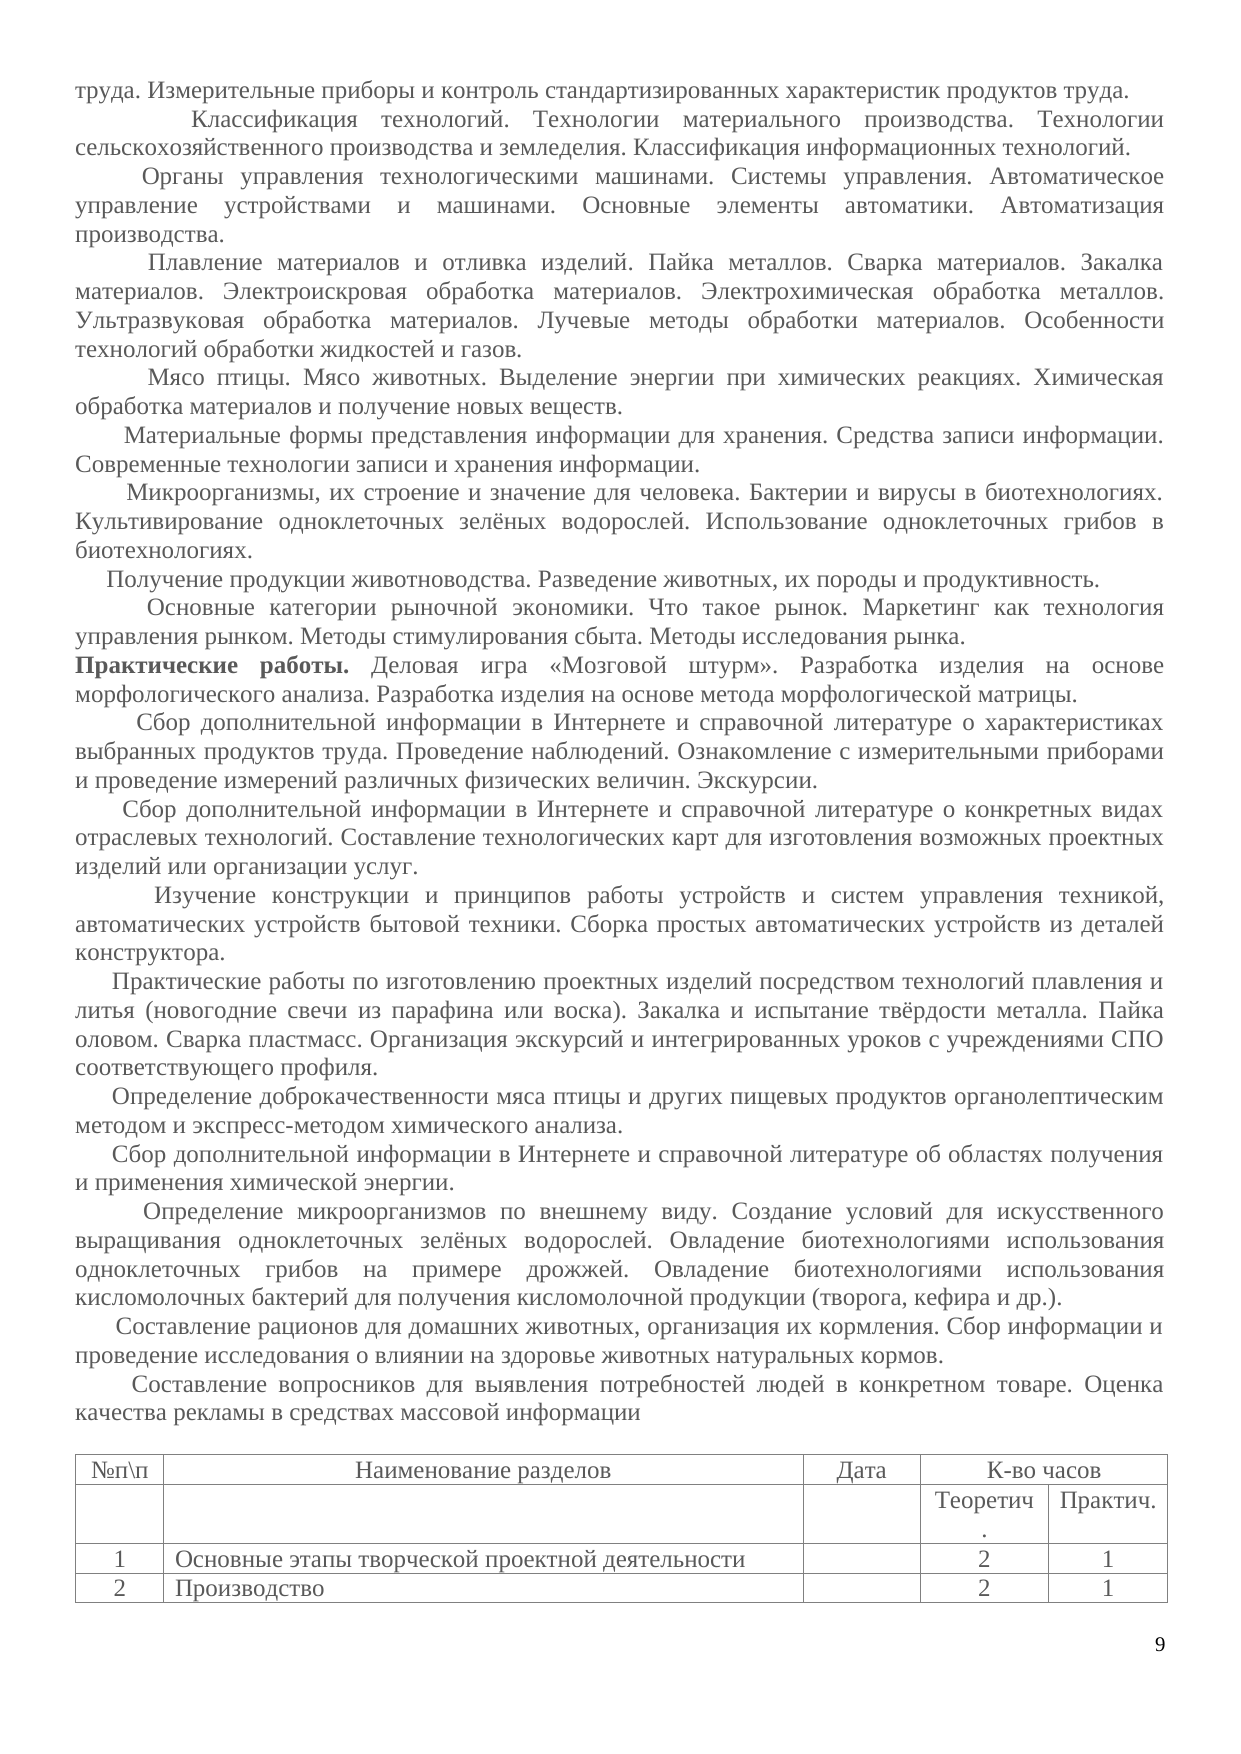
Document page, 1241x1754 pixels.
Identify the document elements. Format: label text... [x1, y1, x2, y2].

text Составление рационов для домашних животных, организация их кормления. Сбор информации и проведение исследования о влиянии на здоровье животных натуральных кормов. [75, 1311, 1165, 1369]
text Определение микроорганизмов по внешнему виду. Создание условий для искусственного выращивания одноклеточных зелёных водорослей. Овладение биотехнологиями использования одноклеточных грибов на примере дрожжей. Овладение биотехнологиями использования кисломолочных бактерий для получения кисломолочной продукции (творога, кефира и др.). [75, 1196, 1165, 1311]
text Классификация технологий. Технологии материального производства. Технологии сельскохозяйственного производства и земледелия. Классификация информационных технологий. [75, 104, 1165, 161]
table_cell [76, 1485, 163, 1543]
table_header №п\п [76, 1455, 163, 1484]
table_cell Теоретич. [921, 1485, 1048, 1543]
text Изучение конструкции и принципов работы устройств и систем управления техникой, автоматических устройств бытовой техники. Сборка простых автоматических устройств из деталей конструктора. [75, 880, 1165, 966]
text Мясо птицы. Мясо животных. Выделение энергии при химических реакциях. Химическая обработка материалов и получение новых веществ. [75, 362, 1165, 420]
table_cell 1 [76, 1544, 163, 1572]
text Получение продукции животноводства. Разведение животных, их породы и продуктивность. [75, 564, 1165, 592]
table_header Наименование разделов [164, 1455, 803, 1484]
table_cell 2 [921, 1544, 1048, 1572]
text Сбор дополнительной информации в Интернете и справочной литературе об областях получения и применения химической энергии. [75, 1139, 1165, 1196]
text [75, 75, 1165, 104]
table_cell Основные этапы творческой проектной деятельности [164, 1544, 803, 1572]
text Органы управления технологическими машинами. Системы управления. Автоматическое управление устройствами и машинами. Основные элементы автоматики. Автоматизация производства. [75, 161, 1165, 247]
table_cell [804, 1544, 920, 1572]
table_cell 2 [76, 1574, 163, 1602]
table_cell [804, 1485, 920, 1543]
text Основные категории рыночной экономики. Что такое рынок. Маркетинг как технология управления рынком. Методы стимулирования сбыта. Методы исследования рынка. [75, 592, 1165, 650]
text Сбор дополнительной информации в Интернете и справочной литературе о конкретных видах отраслевых технологий. Составление технологических карт для изготовления возможных проектных изделий или организации услуг. [75, 794, 1165, 880]
text Микроорганизмы, их строение и значение для человека. Бактерии и вирусы в биотехнологиях. Культивирование одноклеточных зелёных водорослей. Использование одноклеточных грибов в биотехнологиях. [75, 477, 1165, 564]
table_cell [164, 1485, 803, 1543]
text Материальные формы представления информации для хранения. Средства записи информации. Современные технологии записи и хранения информации. [75, 420, 1165, 477]
text Составление вопросников для выявления потребностей людей в конкретном товаре. Оценка качества рекламы в средствах массовой информации [75, 1369, 1165, 1426]
table_cell 2 [921, 1574, 1048, 1602]
text Практические работы. Деловая игра «Мозговой штурм». Разработка изделия на основе морфологического анализа. Разработка изделия на основе метода морфологической матрицы. [75, 650, 1165, 707]
text Определение доброкачественности мяса птицы и других пищевых продуктов органолептическим методом и экспресс-методом химического анализа. [75, 1081, 1165, 1139]
table_cell 1 [1049, 1544, 1167, 1572]
table_header Дата [804, 1455, 920, 1484]
text Практические работы по изготовлению проектных изделий посредством технологий плавления и литья (новогодние свечи из парафина или воска). Закалка и испытание твёрдости металла. Пайка оловом. Сварка пластмасс. Организация экскурсий и интегрированных уроков с учреждениями СПО соответствующего профиля. [75, 966, 1165, 1081]
table_header К-во часов [921, 1455, 1167, 1484]
table_cell Производство [164, 1574, 803, 1602]
text Плавление материалов и отливка изделий. Пайка металлов. Сварка материалов. Закалка материалов. Электроискровая обработка материалов. Электрохимическая обработка металлов. Ультразвуковая обработка материалов. Лучевые методы обработки материалов. Особенности технологий обработки жидкостей и газов. [75, 247, 1165, 362]
text Сбор дополнительной информации в Интернете и справочной литературе о характеристиках выбранных продуктов труда. Проведение наблюдений. Ознакомление с измерительными приборами и проведение измерений различных физических величин. Экскурсии. [75, 707, 1165, 794]
table_cell [804, 1574, 920, 1602]
table_cell 1 [1049, 1574, 1167, 1602]
table_cell Практич. [1049, 1485, 1167, 1543]
